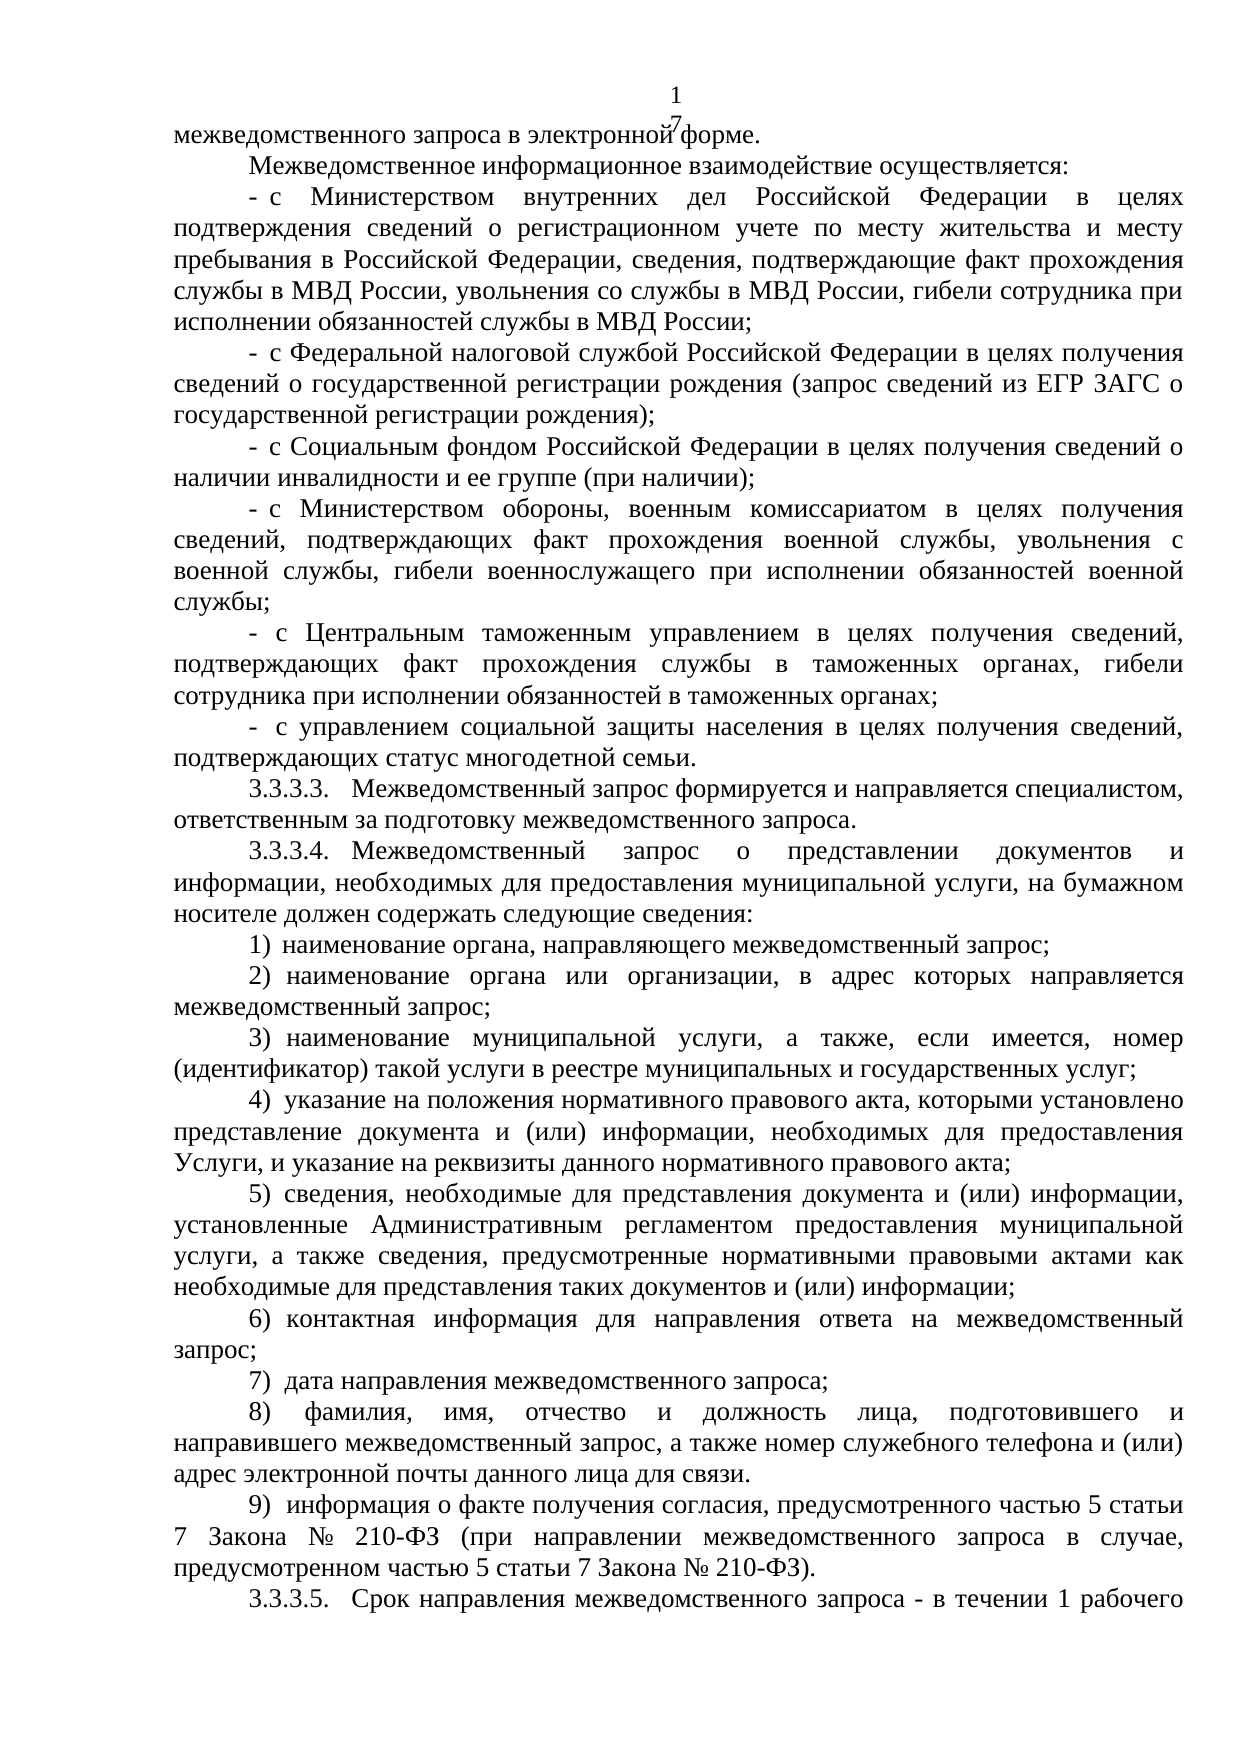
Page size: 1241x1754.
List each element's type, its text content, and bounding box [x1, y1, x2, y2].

list с Министерством внутренних дел Российской Федерации в целях подтверждения сведений о регистрационном учете по месту жительства и месту пребывания в Российской Федерации, сведения, подтверждающие факт прохождения службы в МВД России, увольнения со службы в МВД России, гибели сотрудника при исполнении обязанностей службы в МВД России; [173, 180, 1185, 336]
list наименование органа или организации, в адрес которых направляется межведомственный запрос; [173, 959, 1185, 1021]
text Межведомственное информационное взаимодействие осуществляется: [173, 149, 1185, 180]
list с Министерством обороны, военным комиссариатом в целях получения сведений, подтверждающих факт прохождения военной службы, увольнения с военной службы, гибели военнослужащего при исполнении обязанностей военной службы; [173, 492, 1185, 616]
list сведения, необходимые для представления документа и (или) информации, установленные Административным регламентом предоставления муниципальной услуги, а также сведения, предусмотренные нормативными правовыми актами как необходимые для представления таких документов и (или) информации; [173, 1177, 1185, 1302]
list фамилия, имя, отчество и должность лица, подготовившего и направившего межведомственный запрос, а также номер служебного телефона и (или) адрес электронной почты данного лица для связи. [173, 1395, 1185, 1488]
list наименование муниципальной услуги, а также, если имеется, номер (идентификатор) такой услуги в реестре муниципальных и государственных услуг; [173, 1021, 1185, 1084]
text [173, 118, 1185, 149]
list указание на положения нормативного правового акта, которыми установлено представление документа и (или) информации, необходимых для предоставления Услуги, и указание на реквизиты данного нормативного правового акта; [173, 1084, 1185, 1177]
list информация о факте получения согласия, предусмотренного частью 5 статьи 7 Закона № 210-ФЗ (при направлении межведомственного запроса в случае, предусмотренном частью 5 статьи 7 Закона № 210-ФЗ). [173, 1488, 1185, 1582]
list с Центральным таможенным управлением в целях получения сведений, подтверждающих факт прохождения службы в таможенных органах, гибели сотрудника при исполнении обязанностей в таможенных органах; [173, 616, 1185, 710]
list Межведомственный запрос формируется и направляется специалистом, ответственным за подготовку межведомственного запроса. [173, 772, 1185, 834]
list с управлением социальной защиты населения в целях получения сведений, подтверждающих статус многодетной семьи. [173, 710, 1185, 772]
list наименование органа, направляющего межведомственный запрос; [173, 928, 1185, 959]
list с Федеральной налоговой службой Российской Федерации в целях получения сведений о государственной регистрации рождения (запрос сведений из ЕГР ЗАГС о государственной регистрации рождения); [173, 336, 1185, 429]
list с Социальным фондом Российской Федерации в целях получения сведений о наличии инвалидности и ее группе (при наличии); [173, 429, 1185, 492]
list дата направления межведомственного запроса; [173, 1364, 1185, 1395]
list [173, 1582, 1185, 1613]
list Межведомственный запрос о представлении документов и информации, необходимых для предоставления муниципальной услуги, на бумажном носителе должен содержать следующие сведения: [173, 834, 1185, 928]
list контактная информация для направления ответа на межведомственный запрос; [173, 1302, 1185, 1364]
